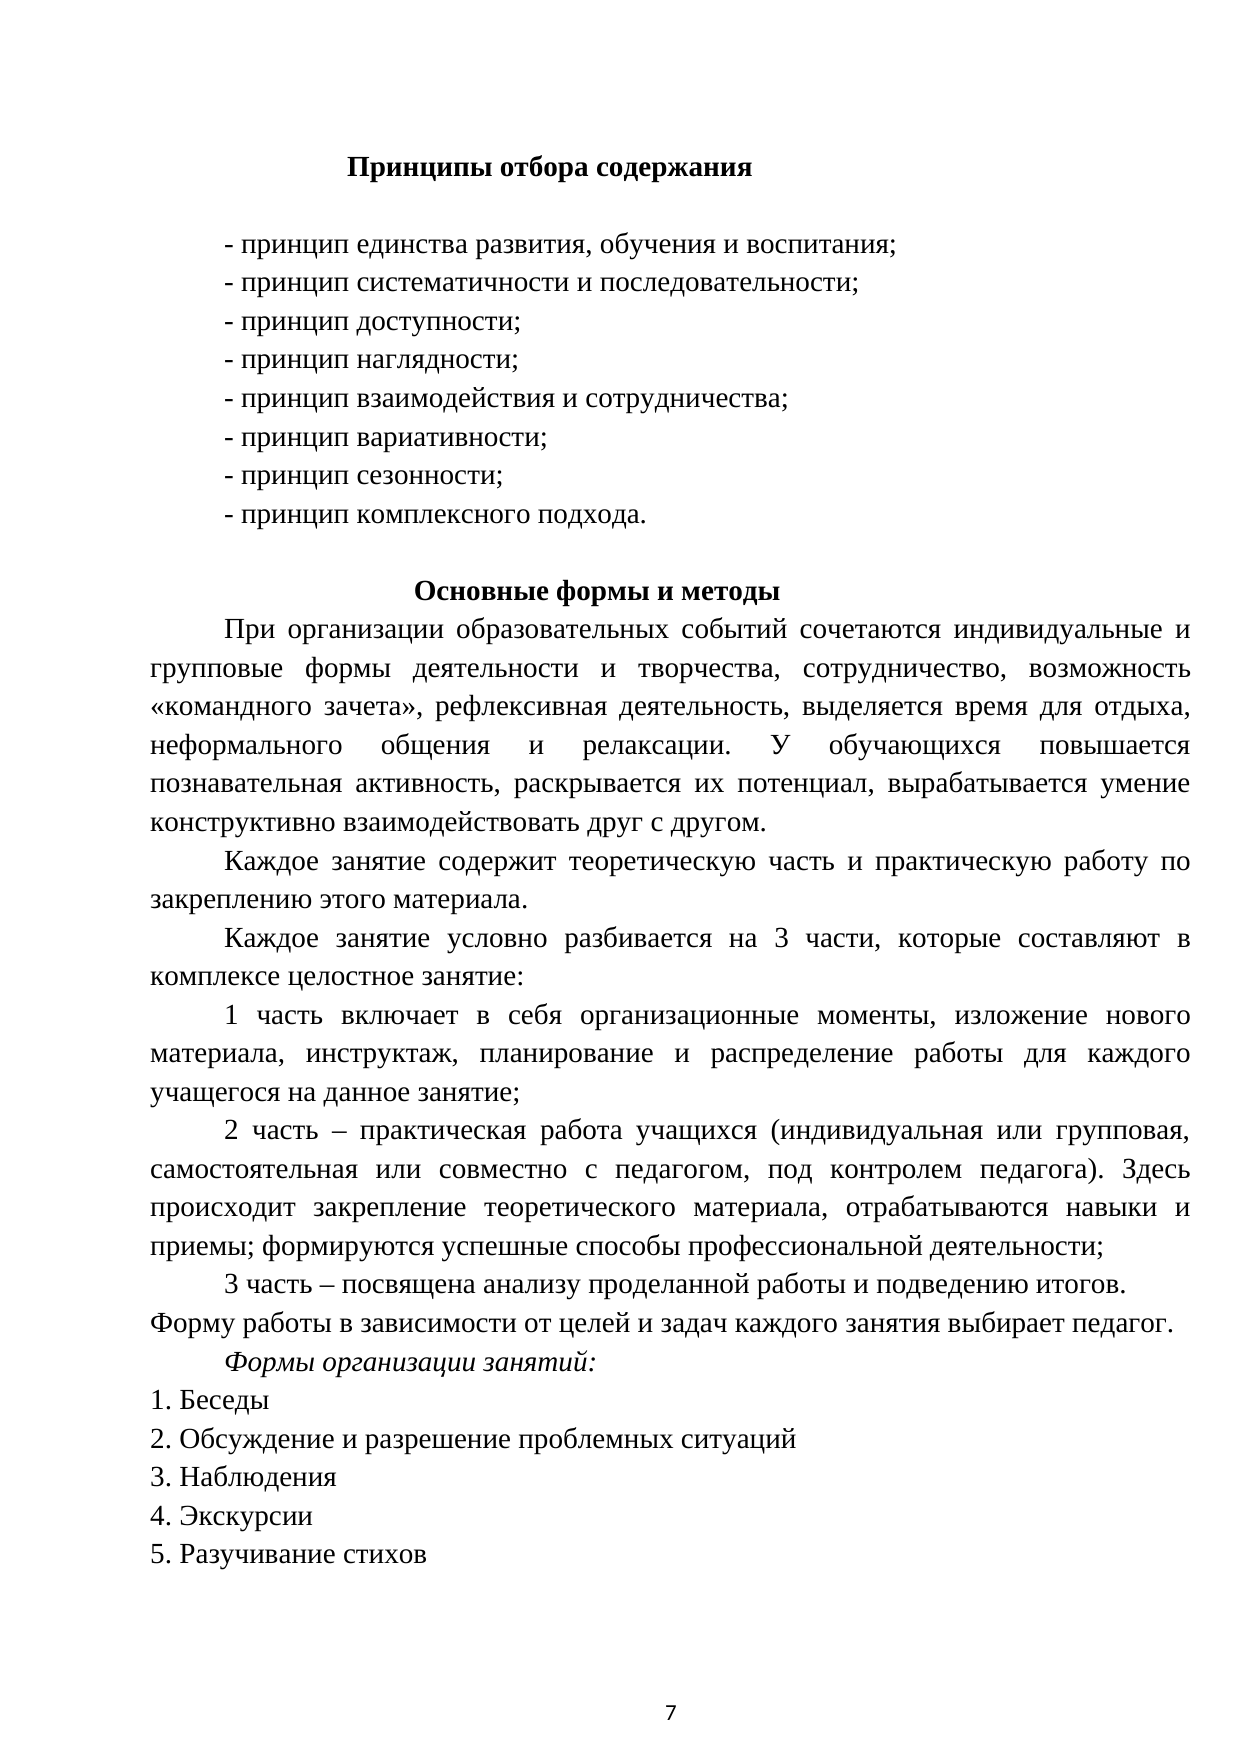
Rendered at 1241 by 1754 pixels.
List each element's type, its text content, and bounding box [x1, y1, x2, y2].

text 2. Обсуждение и разрешение проблемных ситуаций [150, 1421, 1191, 1454]
text Формы организации занятий: [150, 1344, 1191, 1377]
text - принцип сезонности; [150, 457, 1191, 491]
text 1 часть включает в себя организационные моменты, изложение нового материала, инструктаж, планирование и распределение работы для каждого учащегося на данное занятие; [150, 997, 1191, 1107]
text - принцип вариативности; [150, 419, 1191, 452]
text Каждое занятие условно разбивается на 3 части, которые составляют в комплексе целостное занятие: [150, 920, 1191, 992]
text - принцип единства развития, обучения и воспитания; [150, 226, 1191, 259]
text При организации образовательных событий сочетаются индивидуальные и групповые формы деятельности и творчества, сотрудничество, возможность «командного зачета», рефлексивная деятельность, выделяется время для отдыха, неформального общения и релаксации. У обучающихся повышается познавательная активность, раскрывается их потенциал, вырабатывается умение конструктивно взаимодействовать друг с другом. [150, 611, 1191, 838]
text - принцип наглядности; [150, 342, 1191, 375]
text Принципы отбора содержания [150, 149, 1191, 182]
text 5. Разучивание стихов [150, 1536, 1191, 1570]
text 2 часть – практическая работа учащихся (индивидуальная или групповая, самостоятельная или совместно с педагогом, под контролем педагога). Здесь происходит закрепление теоретического материала, отрабатываются навыки и приемы; формируются успешные способы профессиональной деятельности; [150, 1112, 1191, 1262]
text 4. Экскурсии [150, 1498, 1191, 1531]
text - принцип систематичности и последовательности; [150, 264, 1191, 298]
text - принцип доступности; [150, 303, 1191, 337]
text 3. Наблюдения [150, 1459, 1191, 1493]
text Каждое занятие содержит теоретическую часть и практическую работу по закреплению этого материала. [150, 843, 1191, 915]
text Форму работы в зависимости от целей и задач каждого занятия выбирает педагог. [150, 1305, 1191, 1339]
text 3 часть – посвящена анализу проделанной работы и подведению итогов. [150, 1267, 1191, 1300]
text - принцип взаимодействия и сотрудничества; [150, 380, 1191, 414]
text - принцип комплексного подхода. [150, 496, 1191, 529]
text 1. Беседы [150, 1382, 1191, 1416]
text Основные формы и методы [150, 573, 1191, 606]
